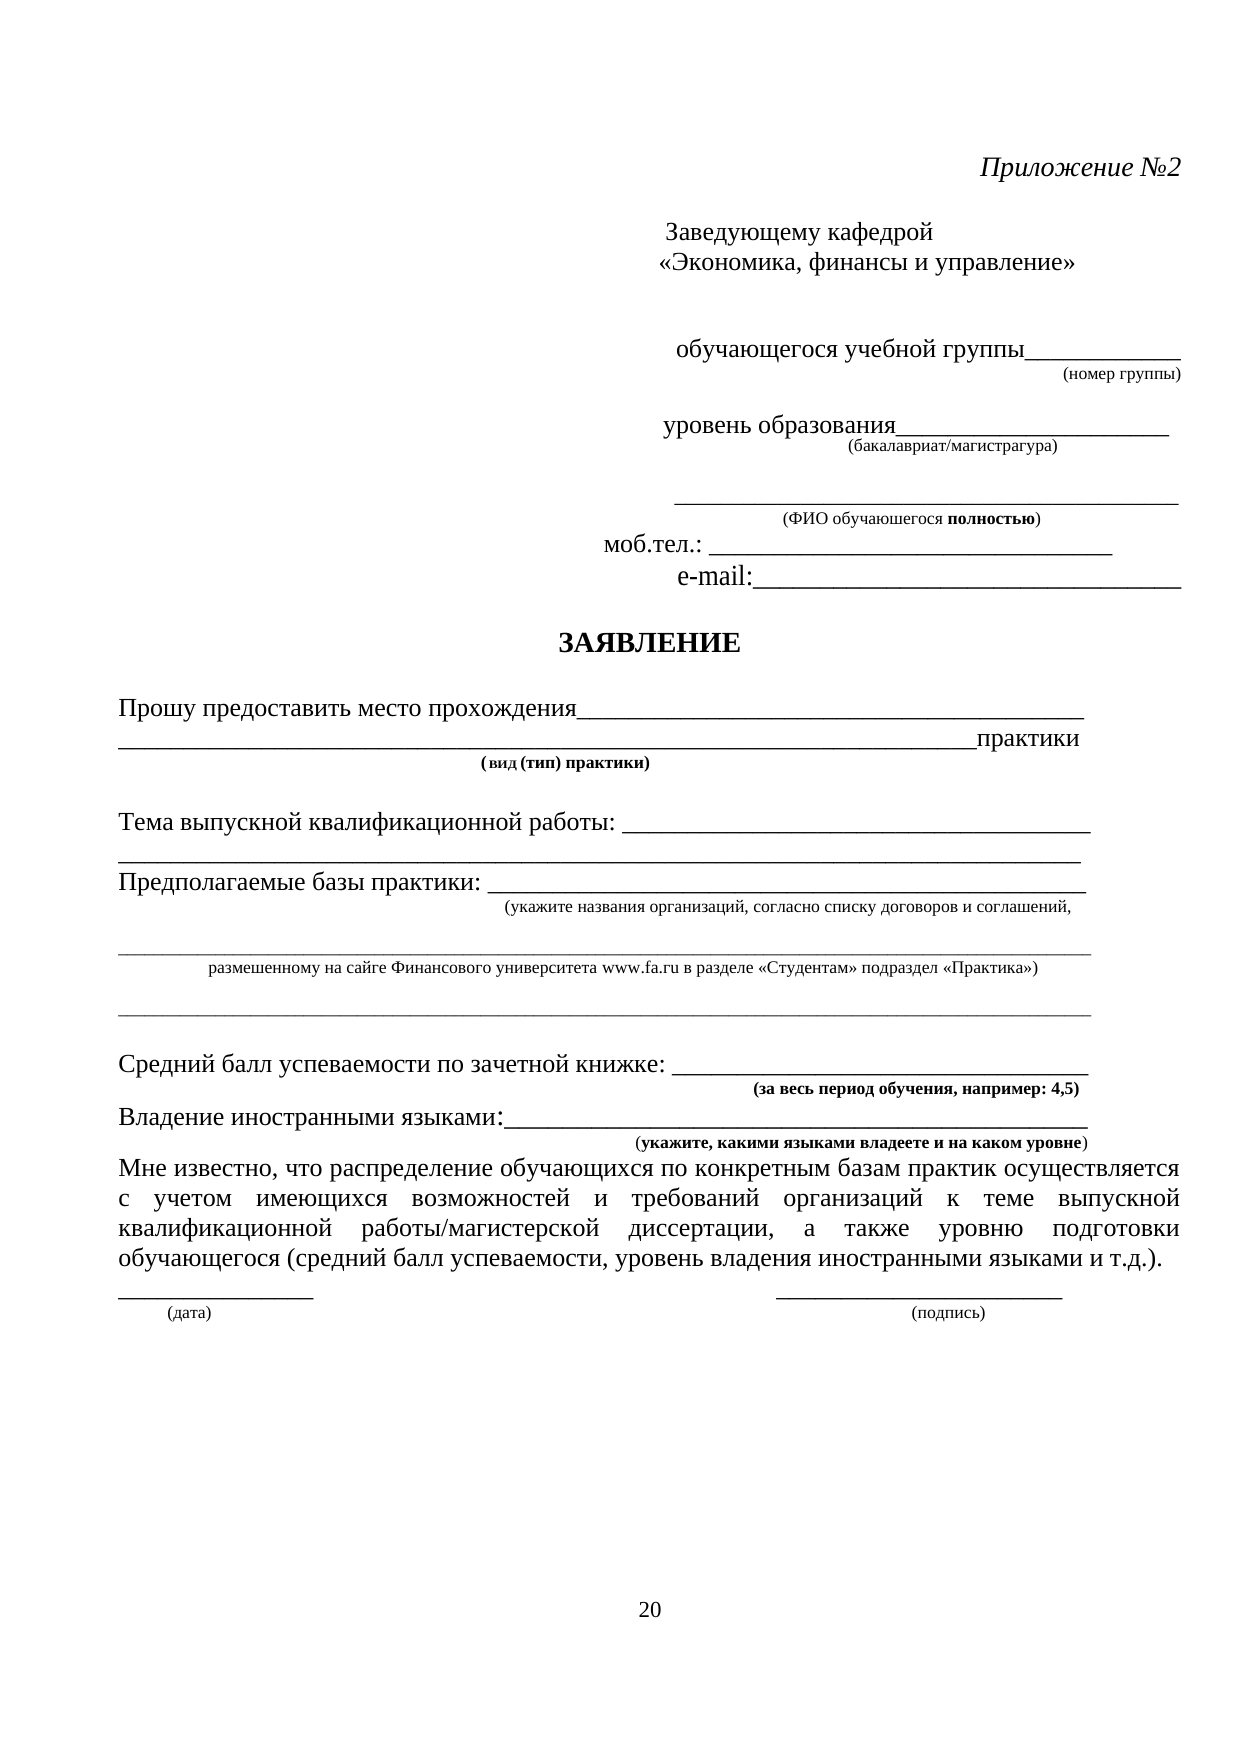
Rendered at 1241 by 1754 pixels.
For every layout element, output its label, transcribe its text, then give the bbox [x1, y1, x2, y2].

text _______________ ______________________ [118, 1272, 1181, 1302]
text Предполагаемые базы практики: ______________________________________________ [118, 866, 1181, 896]
text Владение иностранными языками:________________________________________ [118, 1098, 1181, 1132]
text (укажите названия организаций, согласно списку договоров и соглашений, [208, 896, 1181, 916]
text (укажите, какими языками владеете и на каком уровне) [612, 1132, 1181, 1152]
text (ФИО обучаюшегося полностью) [118, 508, 1181, 528]
text Тема выпускной квалификационной работы: ____________________________________ [118, 806, 1181, 836]
text (дата) (подпись) [118, 1302, 1181, 1322]
text Прошу предоставить место прохождения_______________________________________ [118, 692, 1181, 722]
text обучающегося учебной группы____________ (номер группы) [0, 333, 1181, 383]
text размешенному на сайге Финансового университета www.fa.гu в разделе «Студентам» подраздел «Практика») [208, 957, 1181, 977]
text уровень образования_____________________ [118, 409, 1181, 439]
text Мне известно, что распределение обучающихся по конкретным базам практик осуществляется с учетом имеющихся возможностей и требований организаций к теме выпускной квалификационной работы/магистерской диссертации, а также уровню подготовки обучающегося (средний балл успеваемости, уровень владения иностранными языками и т.д.). [118, 1152, 1181, 1272]
text ______________________________________________________________________________________________________________ [118, 937, 1181, 957]
text __________________________________________________________________________ [118, 836, 1181, 866]
text е-mail:________________________________ [118, 558, 1181, 591]
text «Экономика, финансы и управление» [118, 246, 1181, 276]
text ____________________________________________ [118, 481, 1181, 508]
text Приложение №2 [193, 151, 1181, 183]
text ______________________________________________________________________________________________________________ [118, 997, 1181, 1018]
text ЗАЯВЛЕНИЕ [118, 625, 1181, 658]
text моб.тел.: _______________________________ [118, 528, 1181, 558]
text (бакалавриат/магистрагура) [118, 439, 1181, 455]
text Средний балл успеваемости по зачетной книжке: ________________________________ (за весь период обучения, например: 4,5) [118, 1048, 1181, 1098]
text Заведующему кафедрой [118, 216, 1181, 246]
text __________________________________________________________________практики [118, 722, 1181, 752]
text ( ВИД (тип) практики) [118, 752, 1181, 772]
